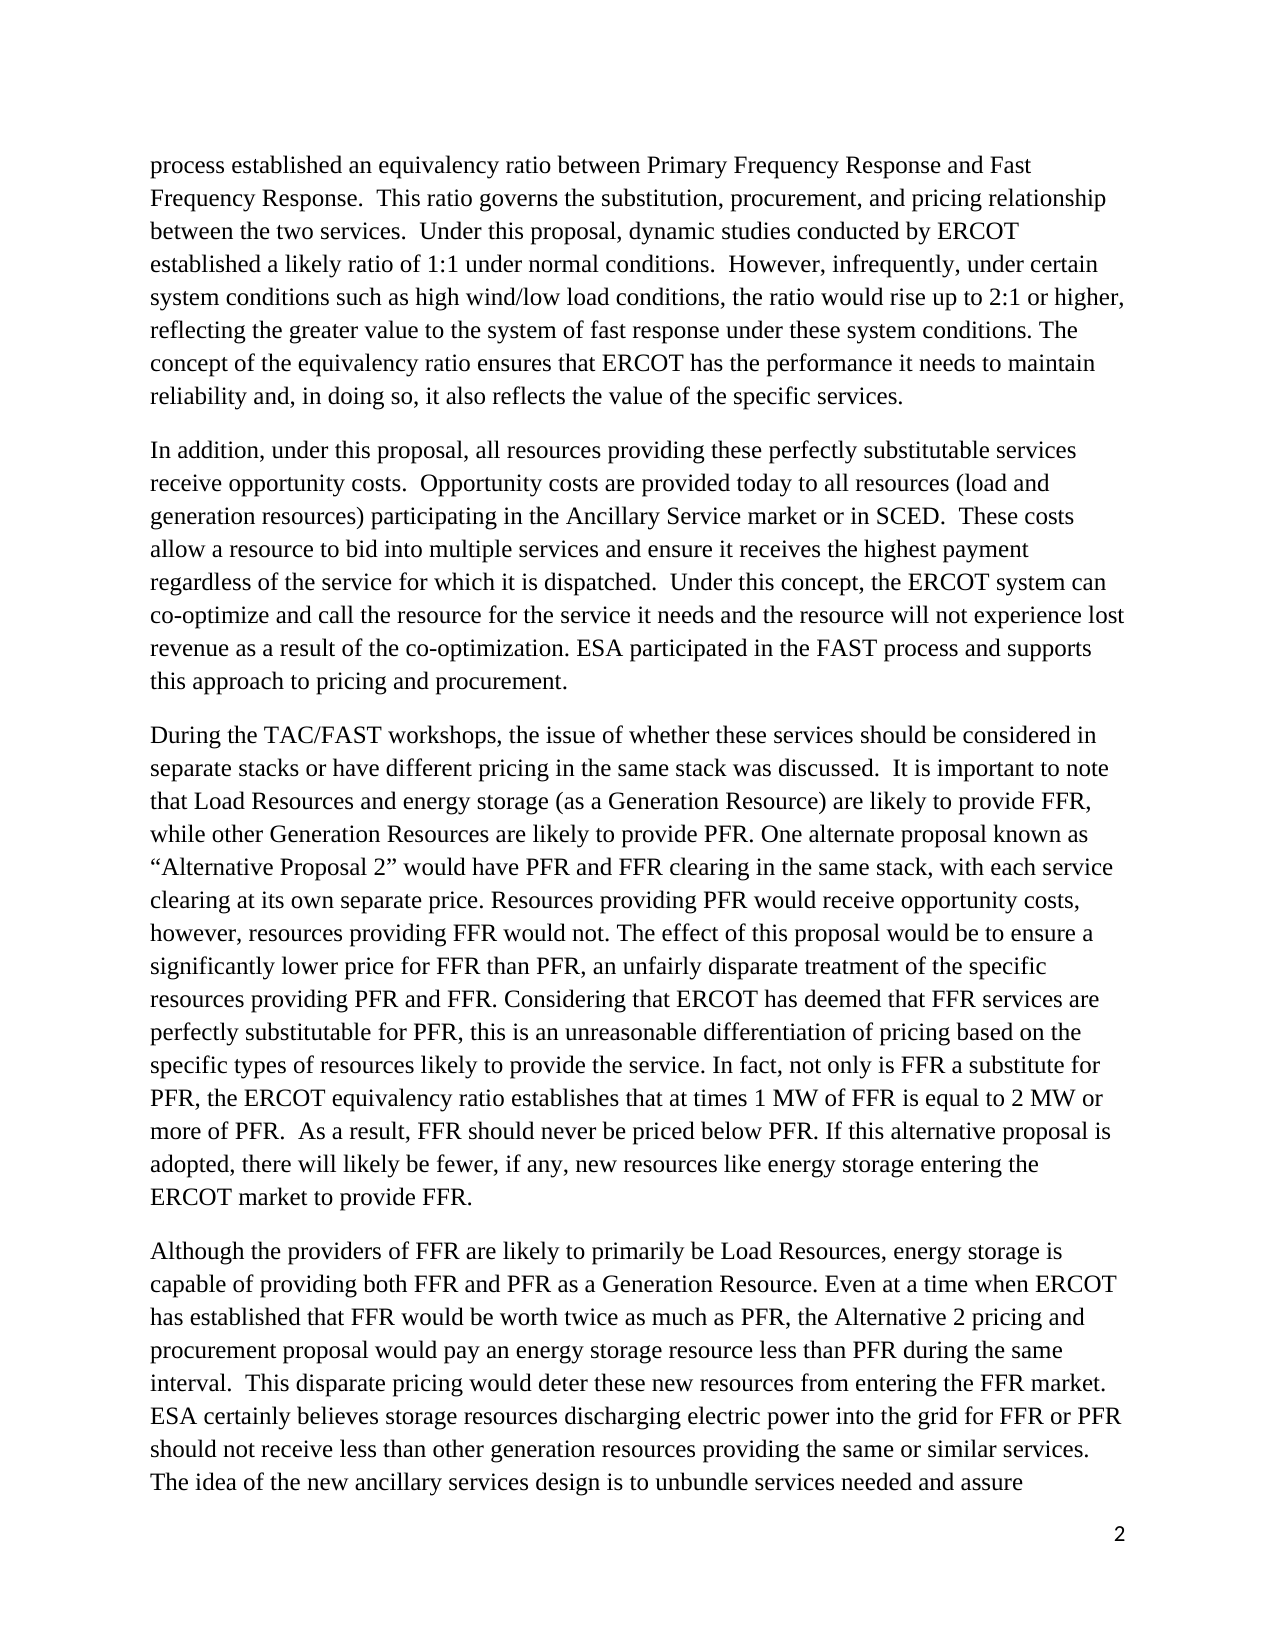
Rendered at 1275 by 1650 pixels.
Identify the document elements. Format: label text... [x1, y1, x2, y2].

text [150, 1236, 1125, 1496]
text During the TAC/FAST workshops, the issue of whether these services should be considered in separate stacks or have different pricing in the same stack was discussed. It is important to note that Load Resources and energy storage (as a Generation Resource) are likely to provide FFR, while other Generation Resources are likely to provide PFR. One alternate proposal known as “Alternative Proposal 2” would have PFR and FFR clearing in the same stack, with each service clearing at its own separate price. Resources providing PFR would receive opportunity costs, however, resources providing FFR would not. The effect of this proposal would be to ensure a significantly lower price for FFR than PFR, an unfairly disparate treatment of the specific resources providing PFR and FFR. Considering that ERCOT has deemed that FFR services are perfectly substitutable for PFR, this is an unreasonable differentiation of pricing based on the specific types of resources likely to provide the service. In fact, not only is FFR a substitute for PFR, the ERCOT equivalency ratio establishes that at times 1 MW of FFR is equal to 2 MW or more of PFR. As a result, FFR should never be priced below PFR. If this alternative proposal is adopted, there will likely be fewer, if any, new resources like energy storage entering the ERCOT market to provide FFR. [150, 720, 1125, 1211]
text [150, 150, 1125, 410]
text In addition, under this proposal, all resources providing these perfectly substitutable services receive opportunity costs. Opportunity costs are provided today to all resources (load and generation resources) participating in the Ancillary Service market or in SCED. These costs allow a resource to bid into multiple services and ensure it receives the highest payment regardless of the service for which it is dispatched. Under this concept, the ERCOT system can co-optimize and call the resource for the service it needs and the resource will not experience lost revenue as a result of the co-optimization. ESA participated in the FAST process and supports this approach to pricing and procurement. [150, 435, 1125, 695]
